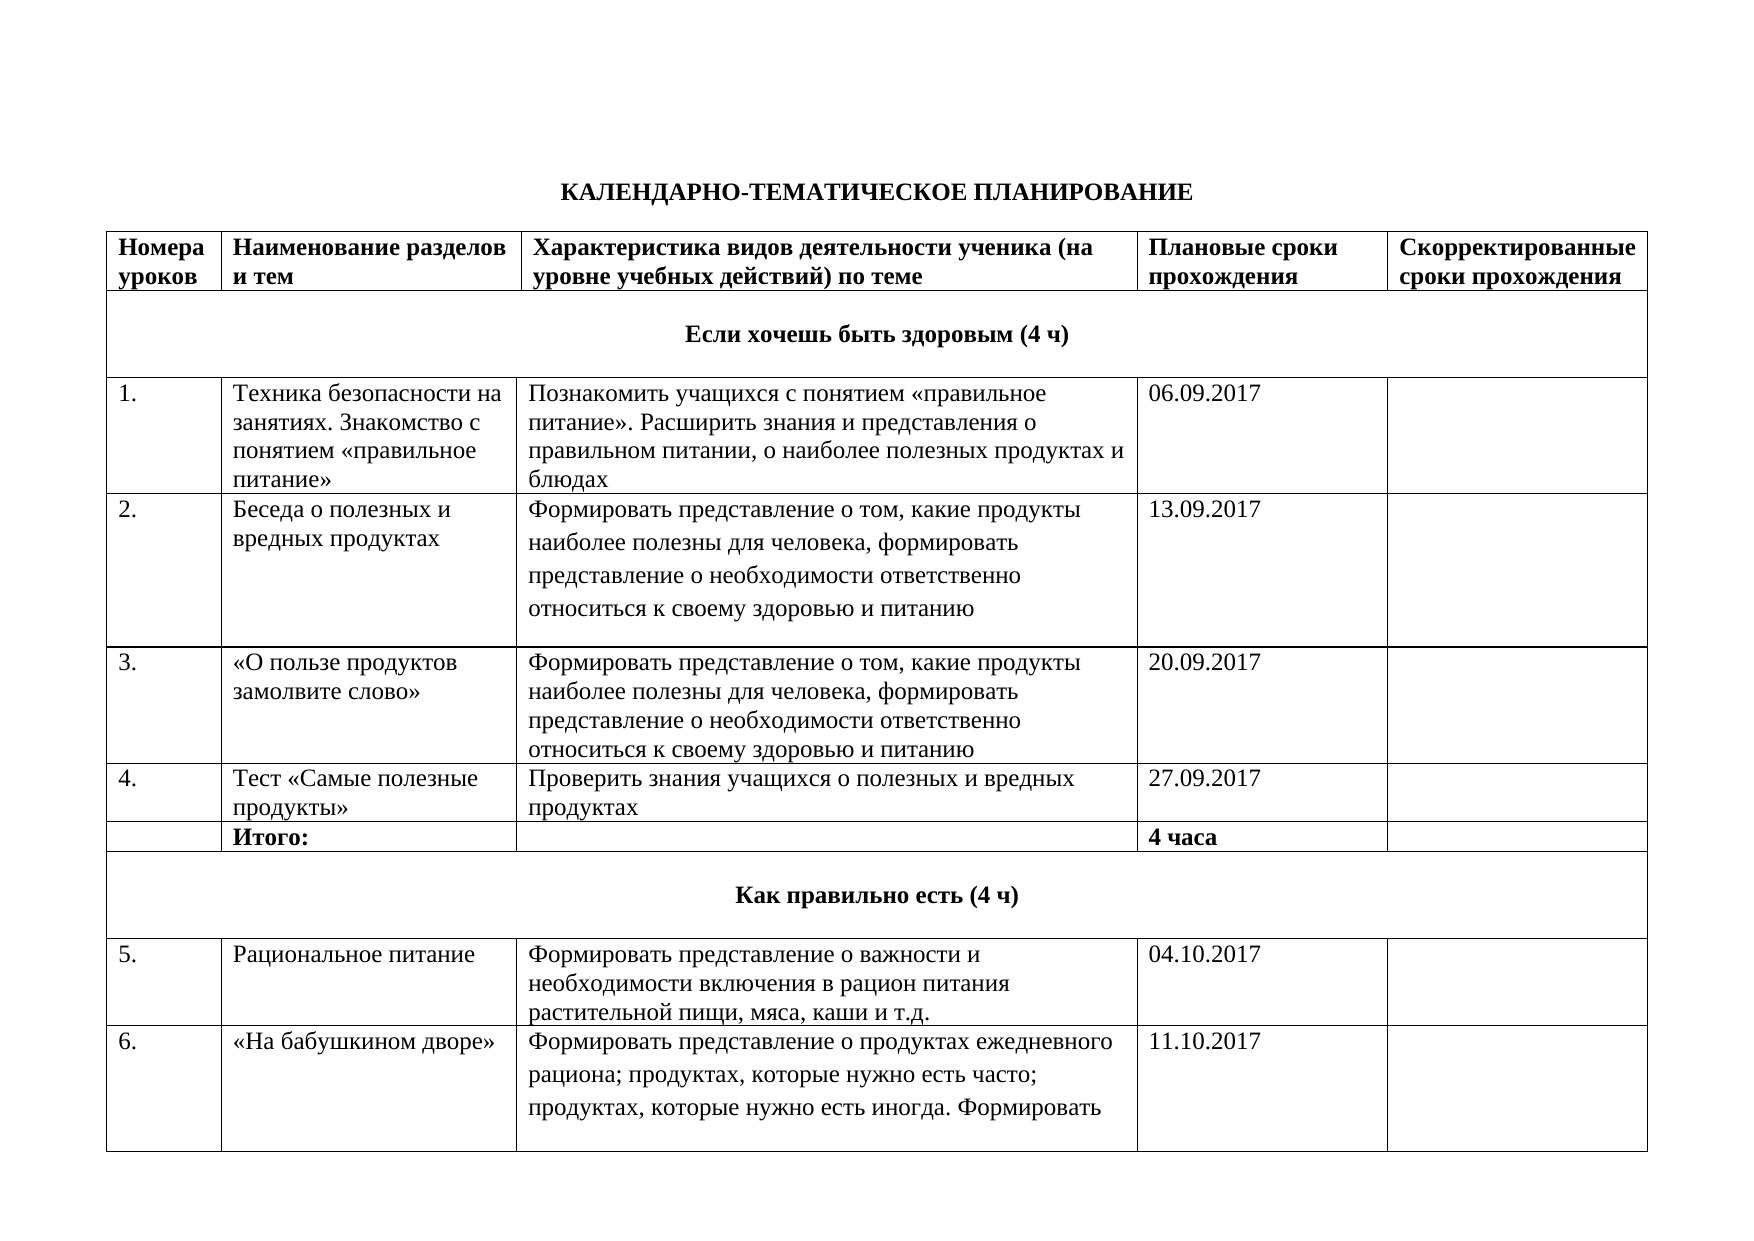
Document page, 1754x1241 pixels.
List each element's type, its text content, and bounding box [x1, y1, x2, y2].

table_cell Познакомить учащихся с понятием «правильное питание». Расширить знания и представления о правильном питании, о наиболее полезных продуктах и блюдах [517, 378, 1137, 493]
table_cell Проверить знания учащихся о полезных и вредных продуктах [517, 764, 1137, 821]
table_cell Формировать представление о важности и необходимости включения в рацион питания растительной пищи, мяса, каши и т.д. [517, 939, 1137, 1025]
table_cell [222, 1026, 516, 1151]
table_cell 4. [107, 764, 221, 821]
table_cell 27.09.2017 [1138, 764, 1387, 821]
table_cell [1388, 648, 1647, 762]
table_header Номера уроков [107, 232, 221, 289]
table_cell [1388, 822, 1647, 851]
table_cell [517, 822, 1137, 851]
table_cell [517, 1026, 1137, 1151]
table_cell [1388, 939, 1647, 1025]
table_cell 04.10.2017 [1138, 939, 1387, 1025]
table_cell Как правильно есть (4 ч) [107, 852, 1647, 938]
text КАЛЕНДАРНО-ТЕМАТИЧЕСКОЕ ПЛАНИРОВАНИЕ [118, 177, 1636, 206]
table_cell 06.09.2017 [1138, 378, 1387, 493]
table_cell Формировать представление о том, какие продукты наиболее полезны для человека, формировать представление о необходимости ответственно относиться к своему здоровью и питанию [517, 494, 1137, 646]
table_cell [1388, 764, 1647, 821]
table_cell 4 часа [1138, 822, 1387, 851]
table_cell Тест «Самые полезные продукты» [222, 764, 516, 821]
table_cell 20.09.2017 [1138, 648, 1387, 762]
table_cell 1. [107, 378, 221, 493]
table_cell 2. [107, 494, 221, 646]
table_cell Техника безопасности на занятиях. Знакомство с понятием «правильное питание» [222, 378, 516, 493]
table_cell 5. [107, 939, 221, 1025]
table_cell Рациональное питание [222, 939, 516, 1025]
table_cell 3. [107, 648, 221, 762]
table_header Характеристика видов деятельности ученика (на уровне учебных действий) по теме [522, 232, 1137, 289]
table_cell Итого: [222, 822, 516, 851]
table_header Наименование разделов и тем [222, 232, 521, 289]
table_cell Беседа о полезных и вредных продуктах [222, 494, 516, 646]
table_cell [1388, 1026, 1647, 1151]
table_cell Формировать представление о том, какие продукты наиболее полезны для человека, формировать представление о необходимости ответственно относиться к своему здоровью и питанию [517, 648, 1137, 762]
table_cell «О пользе продуктов замолвите слово» [222, 648, 516, 762]
table_cell Если хочешь быть здоровым (4 ч) [107, 291, 1647, 377]
table_cell [107, 822, 221, 851]
table_cell 11.10.2017 [1138, 1026, 1387, 1151]
table_cell [1388, 378, 1647, 493]
table_cell 6. [107, 1026, 221, 1151]
table_cell 13.09.2017 [1138, 494, 1387, 646]
table_cell [1388, 494, 1647, 646]
table_header Скорректированные сроки прохождения [1388, 232, 1647, 289]
table_header Плановые сроки прохождения [1138, 232, 1387, 289]
